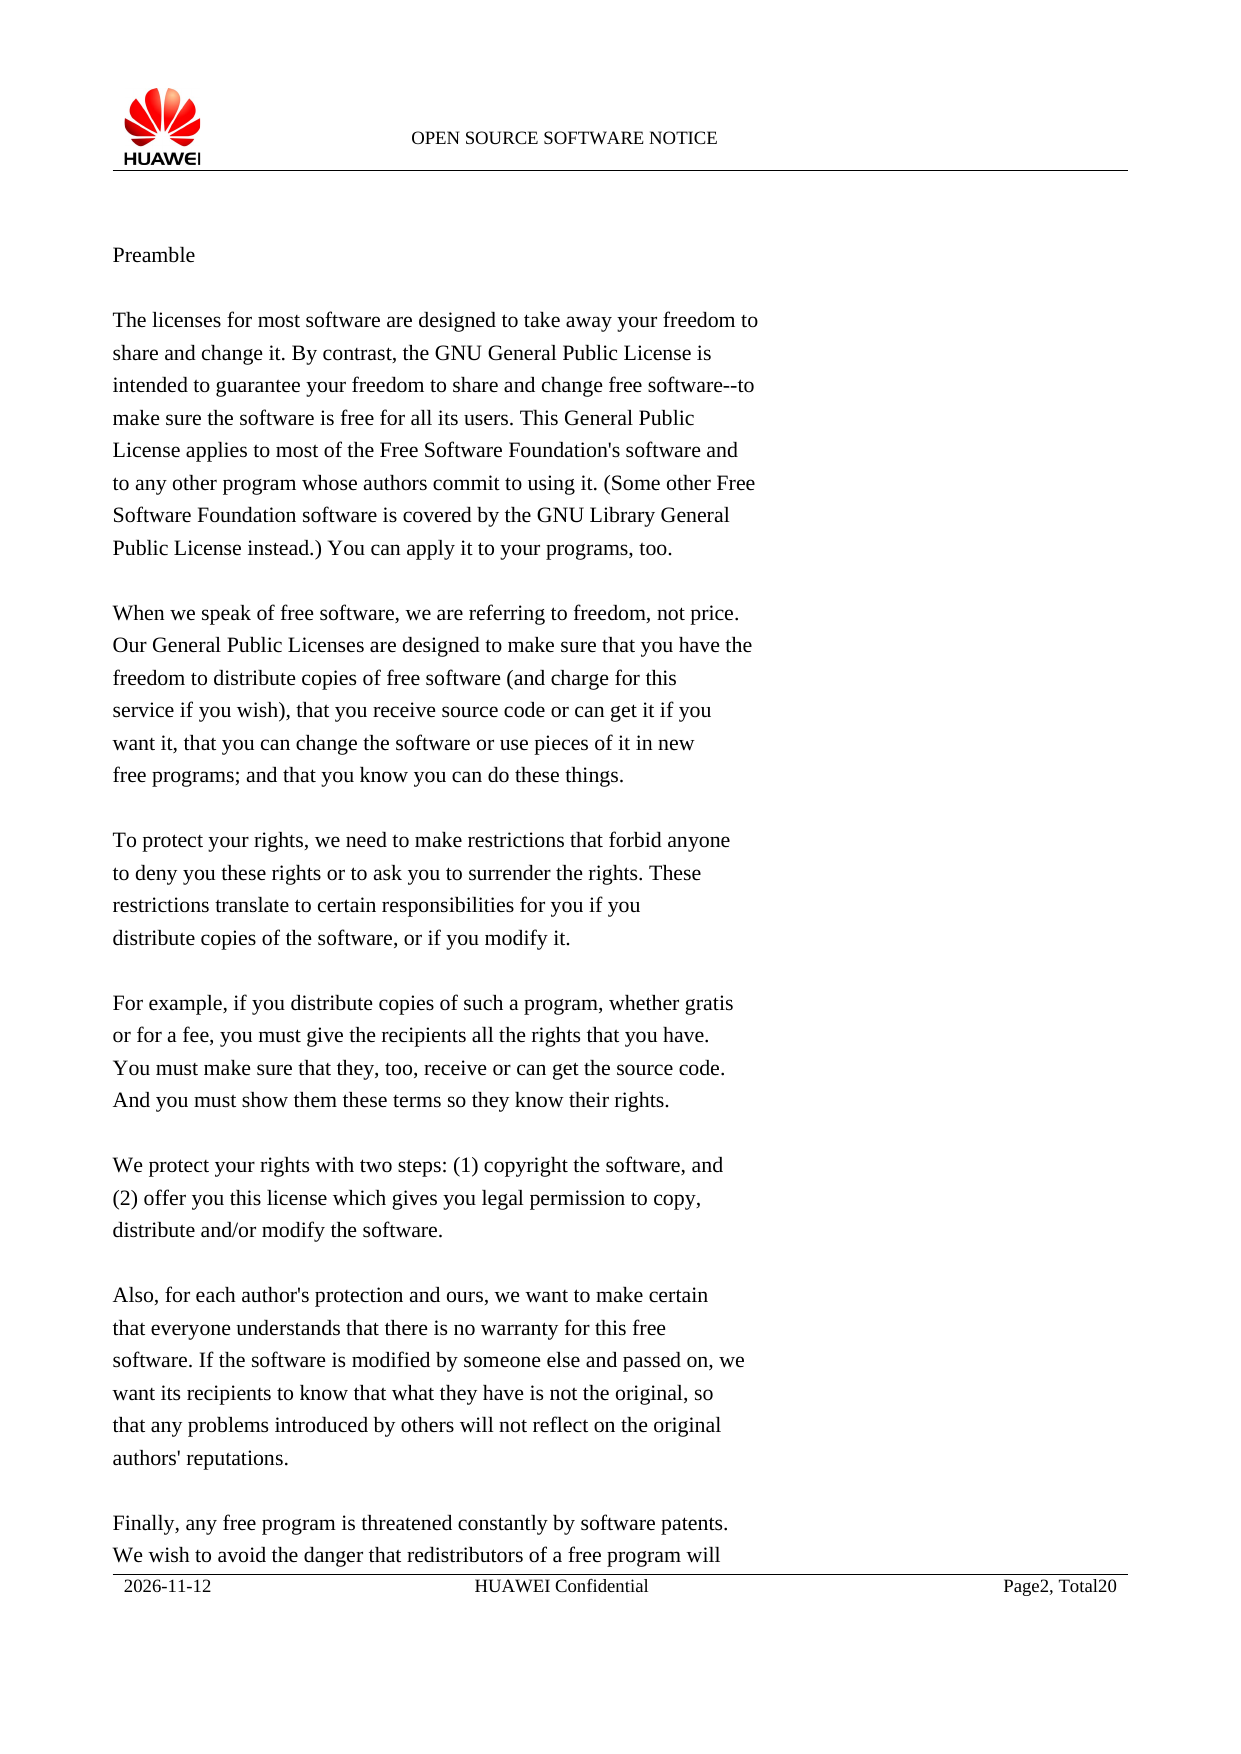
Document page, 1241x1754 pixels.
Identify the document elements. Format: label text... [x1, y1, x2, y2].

text software. If the software is modified by someone else and passed on, we [112, 1344, 1128, 1376]
text service if you wish), that you receive source code or can get it if you [112, 694, 1128, 726]
text distribute and/or modify the software. [112, 1214, 1128, 1246]
text License applies to most of the Free Software Foundation's software and [112, 434, 1128, 466]
text To protect your rights, we need to make restrictions that forbid anyone [112, 824, 1128, 856]
text or for a fee, you must give the recipients all the rights that you have. [112, 1019, 1128, 1051]
text We wish to avoid the danger that redistributors of a free program will [112, 1539, 1128, 1571]
text make sure the software is free for all its users. This General Public [112, 401, 1128, 434]
text Finally, any free program is threatened constantly by software patents. [112, 1506, 1128, 1539]
text Software Foundation software is covered by the GNU Library General [112, 499, 1128, 531]
text that everyone understands that there is no warranty for this free [112, 1311, 1128, 1344]
text share and change it. By contrast, the GNU General Public License is [112, 336, 1128, 369]
text Our General Public Licenses are designed to make sure that you have the [112, 629, 1128, 661]
text Public License instead.) You can apply it to your programs, too. [112, 531, 1128, 564]
text Preamble [112, 239, 1128, 271]
text free programs; and that you know you can do these things. [112, 759, 1128, 791]
text authors' reputations. [112, 1441, 1128, 1474]
text You must make sure that they, too, receive or can get the source code. [112, 1051, 1128, 1084]
text want it, that you can change the software or use pieces of it in new [112, 726, 1128, 759]
text want its recipients to know that what they have is not the original, so [112, 1376, 1128, 1409]
text The licenses for most software are designed to take away your freedom to [112, 304, 1128, 336]
text that any problems introduced by others will not reflect on the original [112, 1409, 1128, 1441]
text Also, for each author's protection and ours, we want to make certain [112, 1279, 1128, 1311]
text restrictions translate to certain responsibilities for you if you [112, 889, 1128, 921]
text to any other program whose authors commit to using it. (Some other Free [112, 466, 1128, 499]
text For example, if you distribute copies of such a program, whether gratis [112, 986, 1128, 1019]
text When we speak of free software, we are referring to freedom, not price. [112, 596, 1128, 629]
text intended to guarantee your freedom to share and change free software--to [112, 369, 1128, 401]
text distribute copies of the software, or if you modify it. [112, 921, 1128, 954]
text We protect your rights with two steps: (1) copyright the software, and [112, 1149, 1128, 1181]
picture [124, 88, 201, 165]
text to deny you these rights or to ask you to surrender the rights. These [112, 856, 1128, 889]
text freedom to distribute copies of free software (and charge for this [112, 661, 1128, 694]
text And you must show them these terms so they know their rights. [112, 1084, 1128, 1116]
text (2) offer you this license which gives you legal permission to copy, [112, 1181, 1128, 1214]
